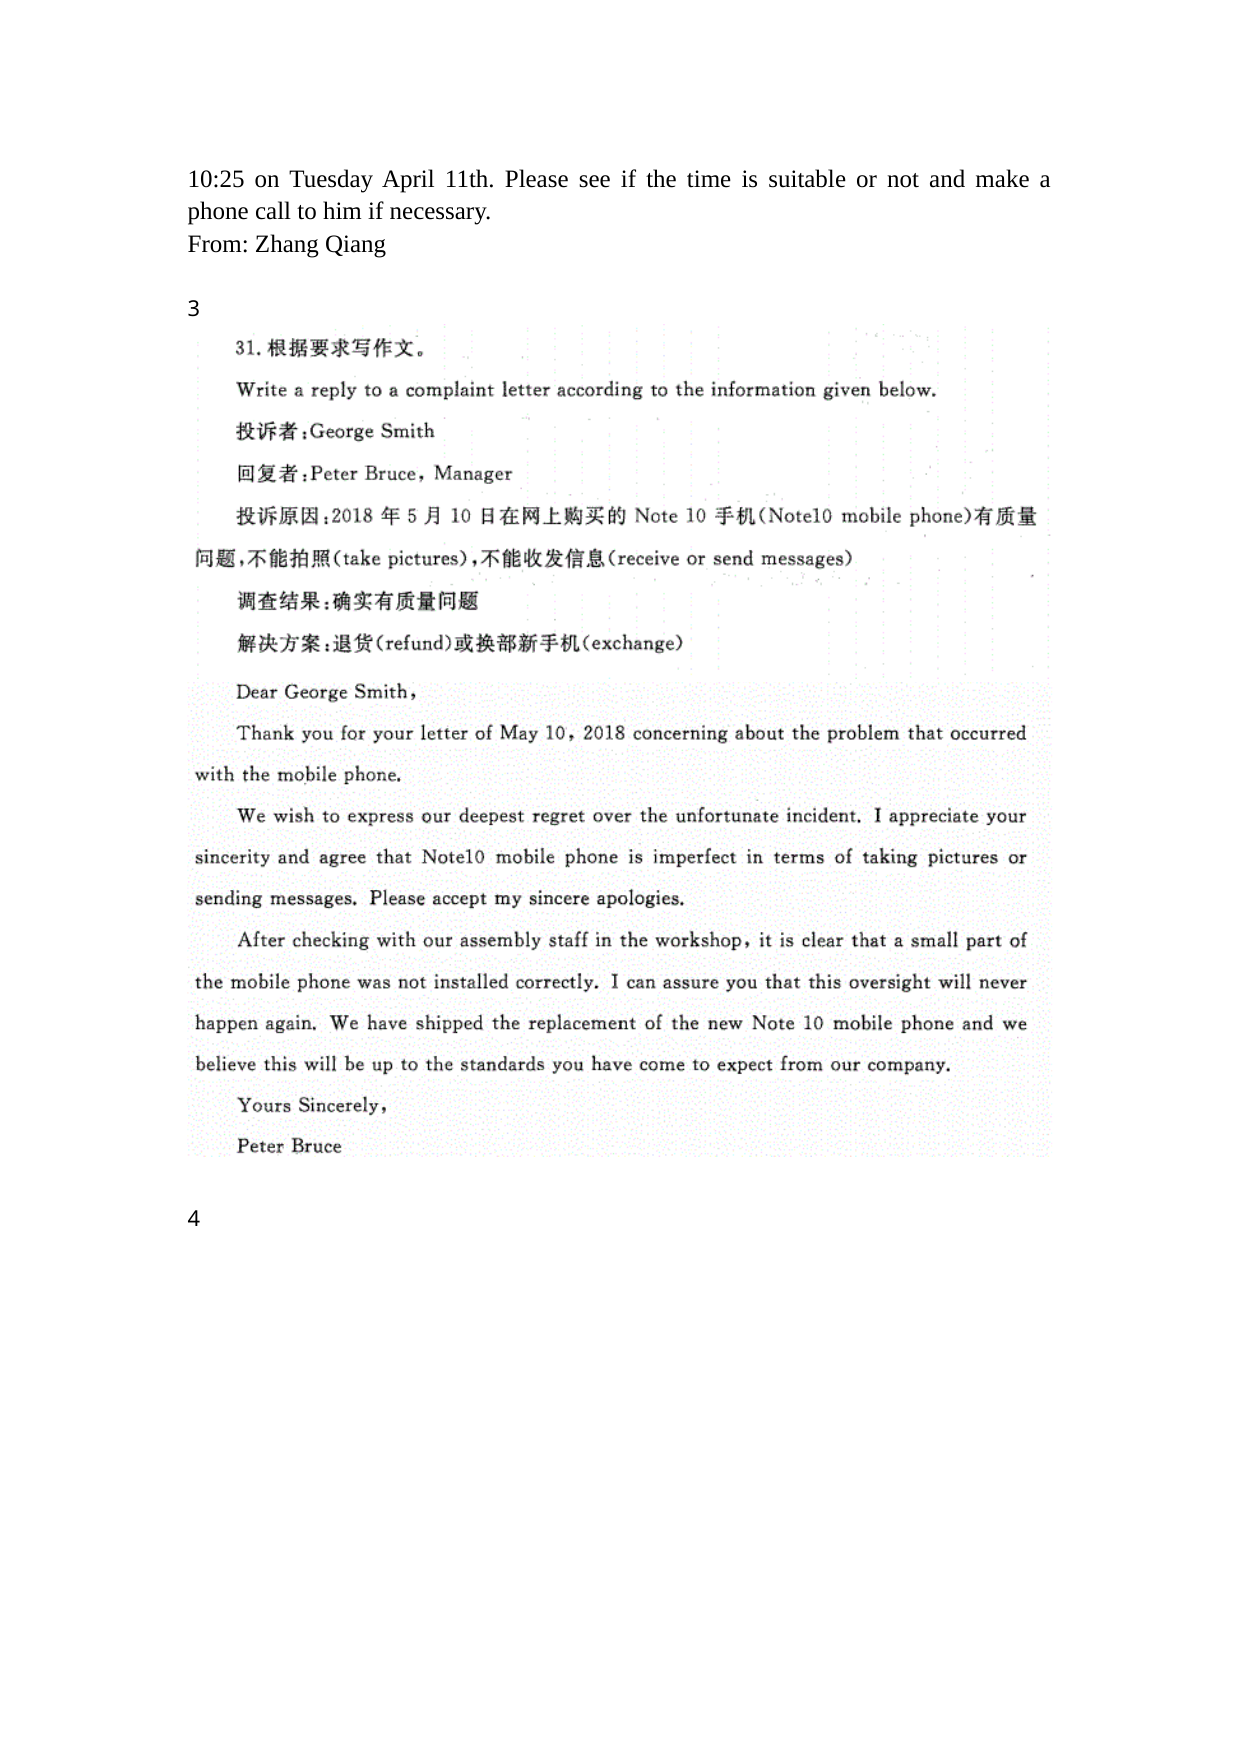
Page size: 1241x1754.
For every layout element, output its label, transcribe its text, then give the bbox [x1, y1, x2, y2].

picture [187, 324, 1053, 679]
text 3 [187, 292, 1053, 324]
picture [187, 682, 1053, 1157]
text From: Zhang Qiang [187, 227, 1053, 259]
text 4 [187, 1202, 1053, 1234]
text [187, 162, 1053, 227]
